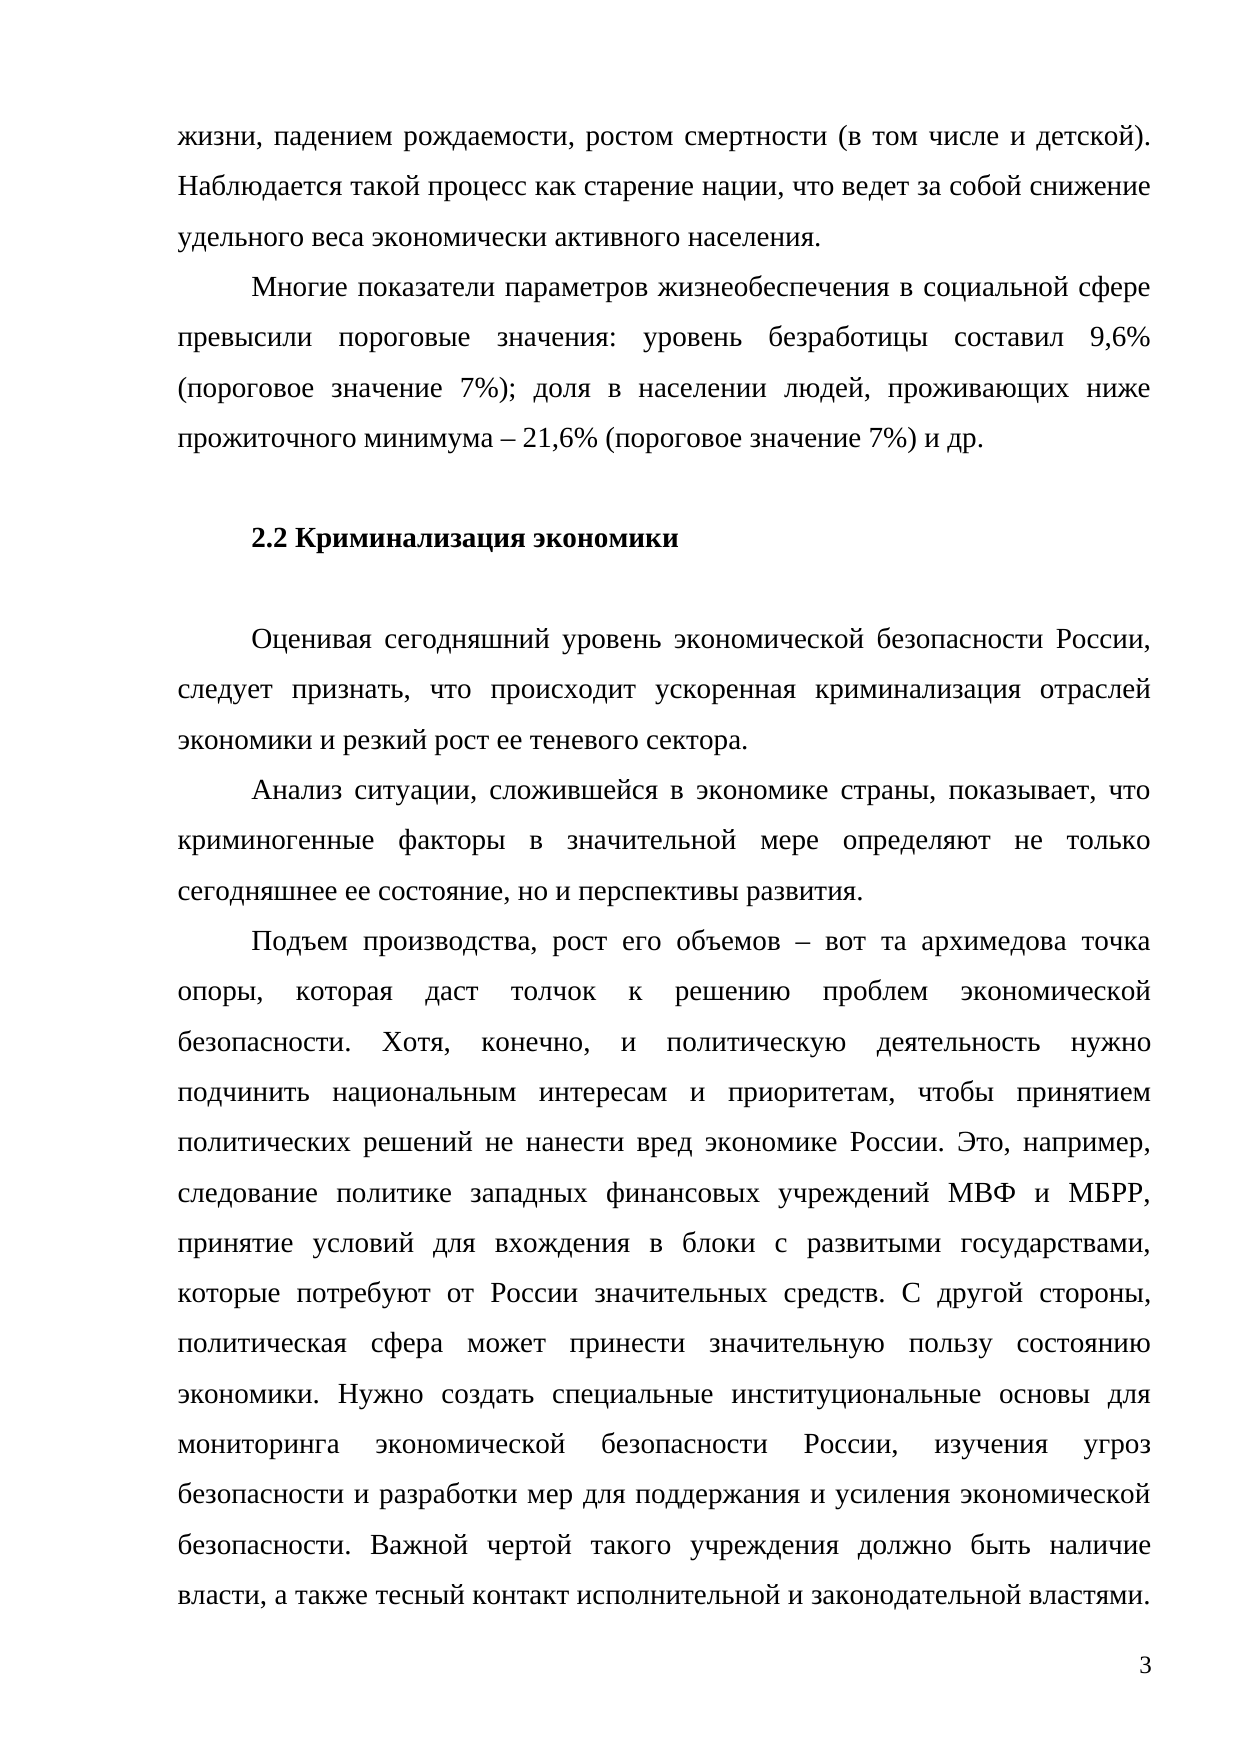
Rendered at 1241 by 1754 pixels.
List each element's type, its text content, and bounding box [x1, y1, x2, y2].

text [177, 923, 1152, 1611]
text Многие показатели параметров жизнеобеспечения в социальной сфере превысили пороговые значения: уровень безработицы составил 9,6% (пороговое значение 7%); доля в населении людей, проживающих ниже прожиточного минимума – 21,6% (пороговое значение 7%) и др. [177, 269, 1152, 453]
text Анализ ситуации, сложившейся в экономике страны, показывает, что криминогенные факторы в значительной мере определяют не только сегодняшнее ее состояние, но и перспективы развития. [177, 772, 1152, 906]
text Оценивая сегодняшний уровень экономической безопасности России, следует признать, что происходит ускоренная криминализация отраслей экономики и резкий рост ее теневого сектора. [177, 621, 1152, 755]
text 2.2 Криминализация экономики [177, 521, 1152, 554]
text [177, 118, 1152, 252]
